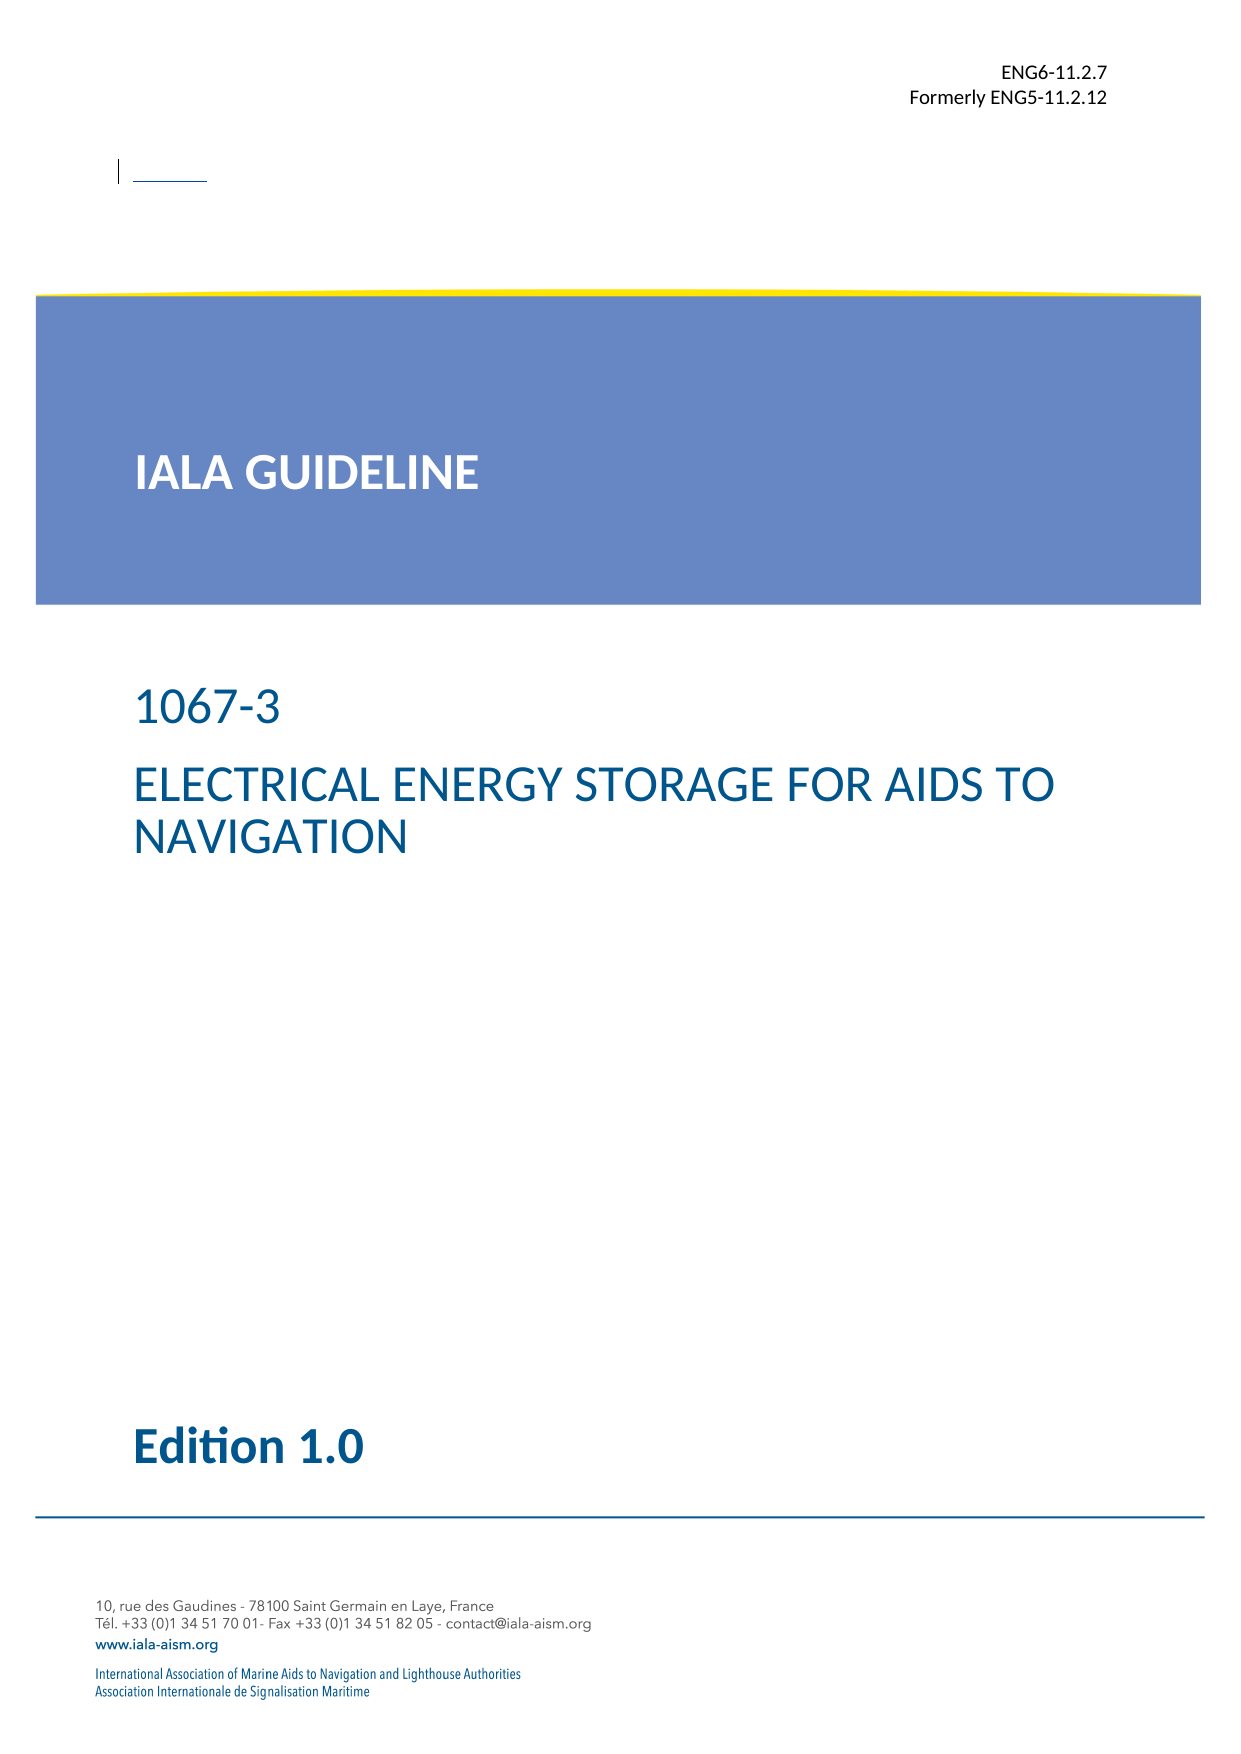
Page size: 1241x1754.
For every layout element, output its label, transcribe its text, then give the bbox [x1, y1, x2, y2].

text 1067-3 [133, 673, 1107, 736]
picture [89, 1595, 622, 1714]
text Edition 1.0 [133, 1413, 1107, 1477]
table_header IALA Guideline [40, 320, 1014, 627]
text Electrical Energy Storage for Aids to Navigation [133, 759, 1107, 863]
picture [0, 231, 1240, 616]
